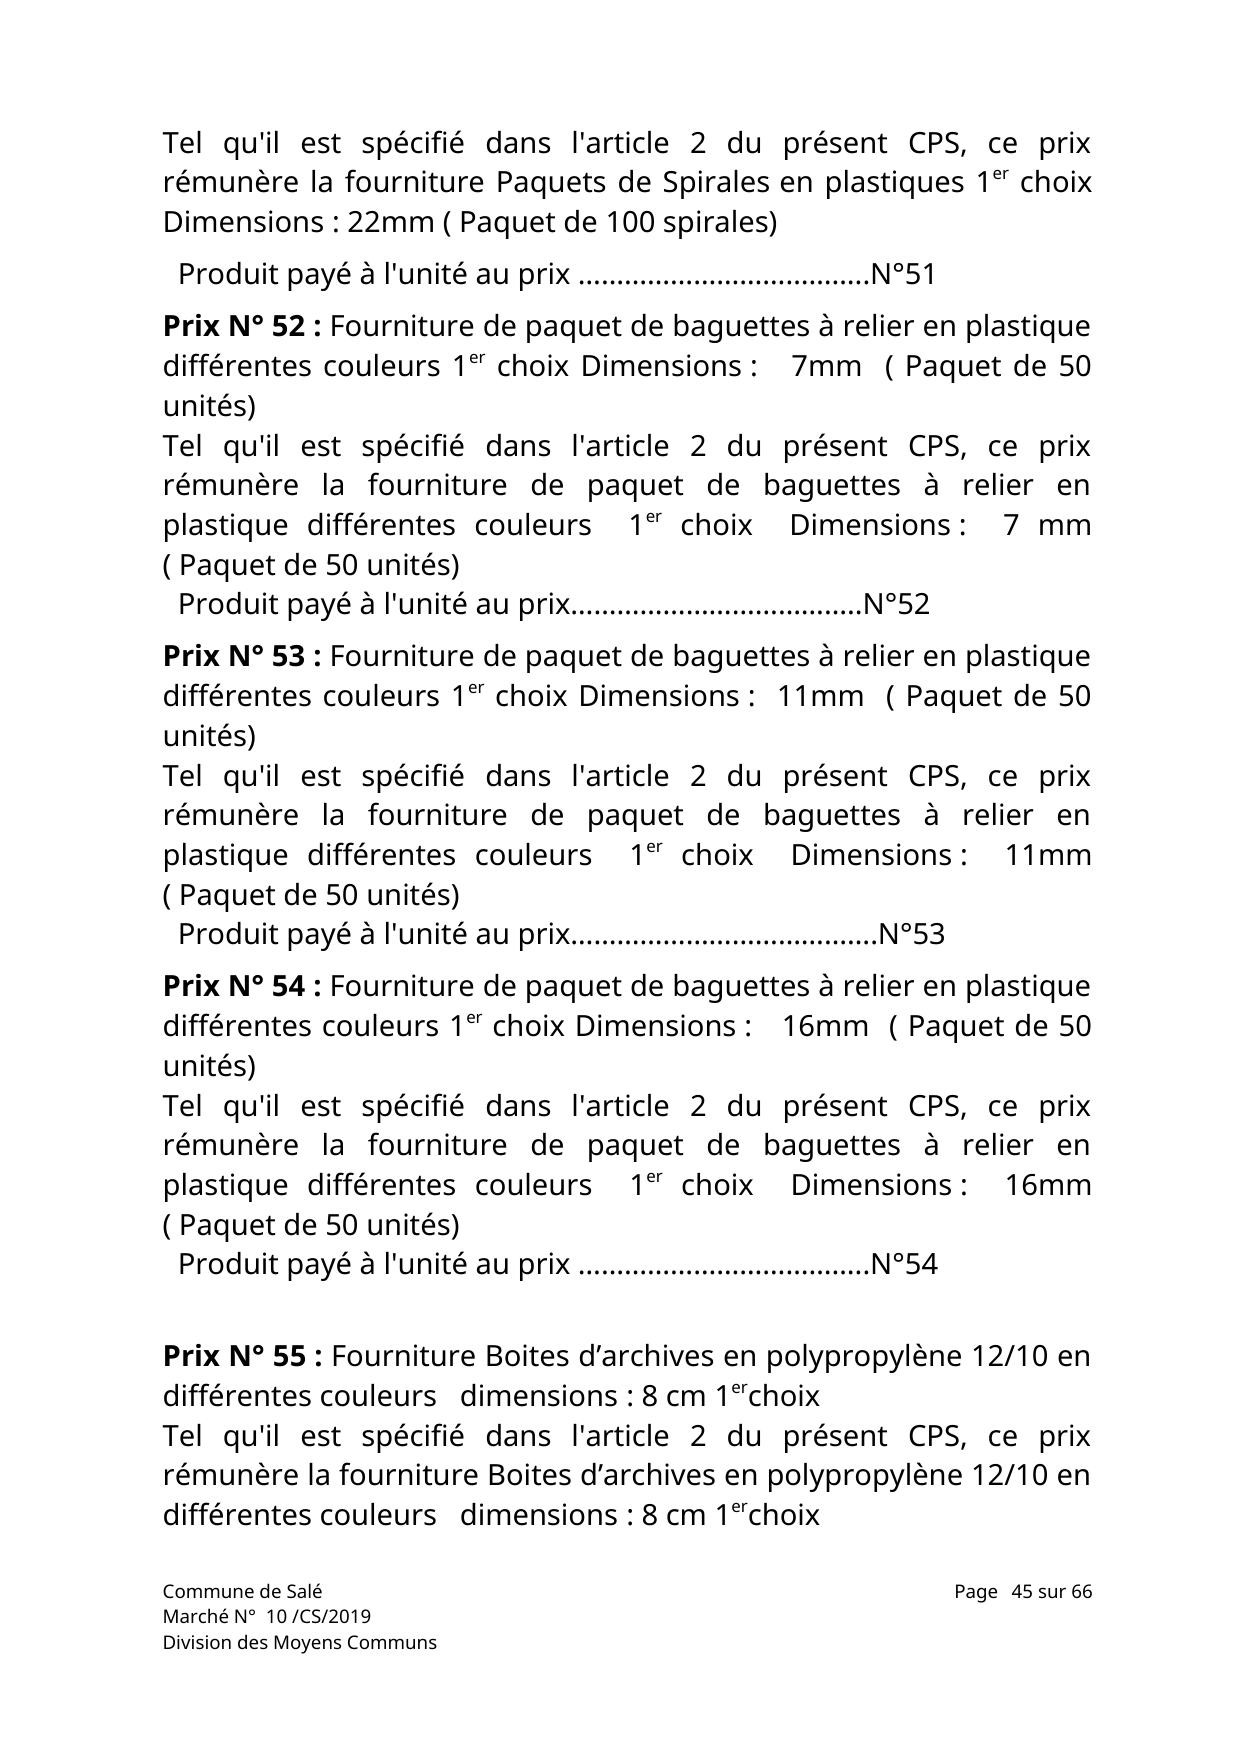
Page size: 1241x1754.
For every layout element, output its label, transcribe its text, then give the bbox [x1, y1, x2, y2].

text Produit payé à l'unité au prix………………………………….N°53 [162, 913, 1092, 953]
text Tel qu'il est spécifié dans l'article 2 du présent CPS, ce prix rémunère la fourniture Paquets de Spirales en plastiques 1er choix Dimensions : 22mm ( Paquet de 100 spirales) [162, 122, 1092, 241]
text Prix N° 54 : Fourniture de paquet de baguettes à relier en plastique différentes couleurs 1er choix Dimensions : 16mm ( Paquet de 50 unités) [162, 966, 1092, 1085]
text Prix N° 52 : Fourniture de paquet de baguettes à relier en plastique différentes couleurs 1er choix Dimensions : 7mm ( Paquet de 50 unités) [162, 306, 1092, 425]
text Tel qu'il est spécifié dans l'article 2 du présent CPS, ce prix rémunère la fourniture Boites d’archives en polypropylène 12/10 en différentes couleurs dimensions : 8 cm 1erchoix [162, 1415, 1092, 1534]
text Tel qu'il est spécifié dans l'article 2 du présent CPS, ce prix rémunère la fourniture de paquet de baguettes à relier en plastique différentes couleurs 1er choix Dimensions : 11mm ( Paquet de 50 unités) [162, 755, 1092, 913]
text Produit payé à l'unité au prix ………………………………..N°54 [162, 1243, 1092, 1283]
text Tel qu'il est spécifié dans l'article 2 du présent CPS, ce prix rémunère la fourniture de paquet de baguettes à relier en plastique différentes couleurs 1er choix Dimensions : 16mm ( Paquet de 50 unités) [162, 1085, 1092, 1243]
text Prix N° 55 : Fourniture Boites d’archives en polypropylène 12/10 en différentes couleurs dimensions : 8 cm 1erchoix [162, 1335, 1092, 1415]
text Produit payé à l'unité au prix ………………………………..N°51 [162, 253, 1092, 293]
text Produit payé à l'unité au prix………………………………..N°52 [162, 583, 1092, 623]
text Prix N° 53 : Fourniture de paquet de baguettes à relier en plastique différentes couleurs 1er choix Dimensions : 11mm ( Paquet de 50 unités) [162, 636, 1092, 755]
text Tel qu'il est spécifié dans l'article 2 du présent CPS, ce prix rémunère la fourniture de paquet de baguettes à relier en plastique différentes couleurs 1er choix Dimensions : 7 mm ( Paquet de 50 unités) [162, 425, 1092, 583]
